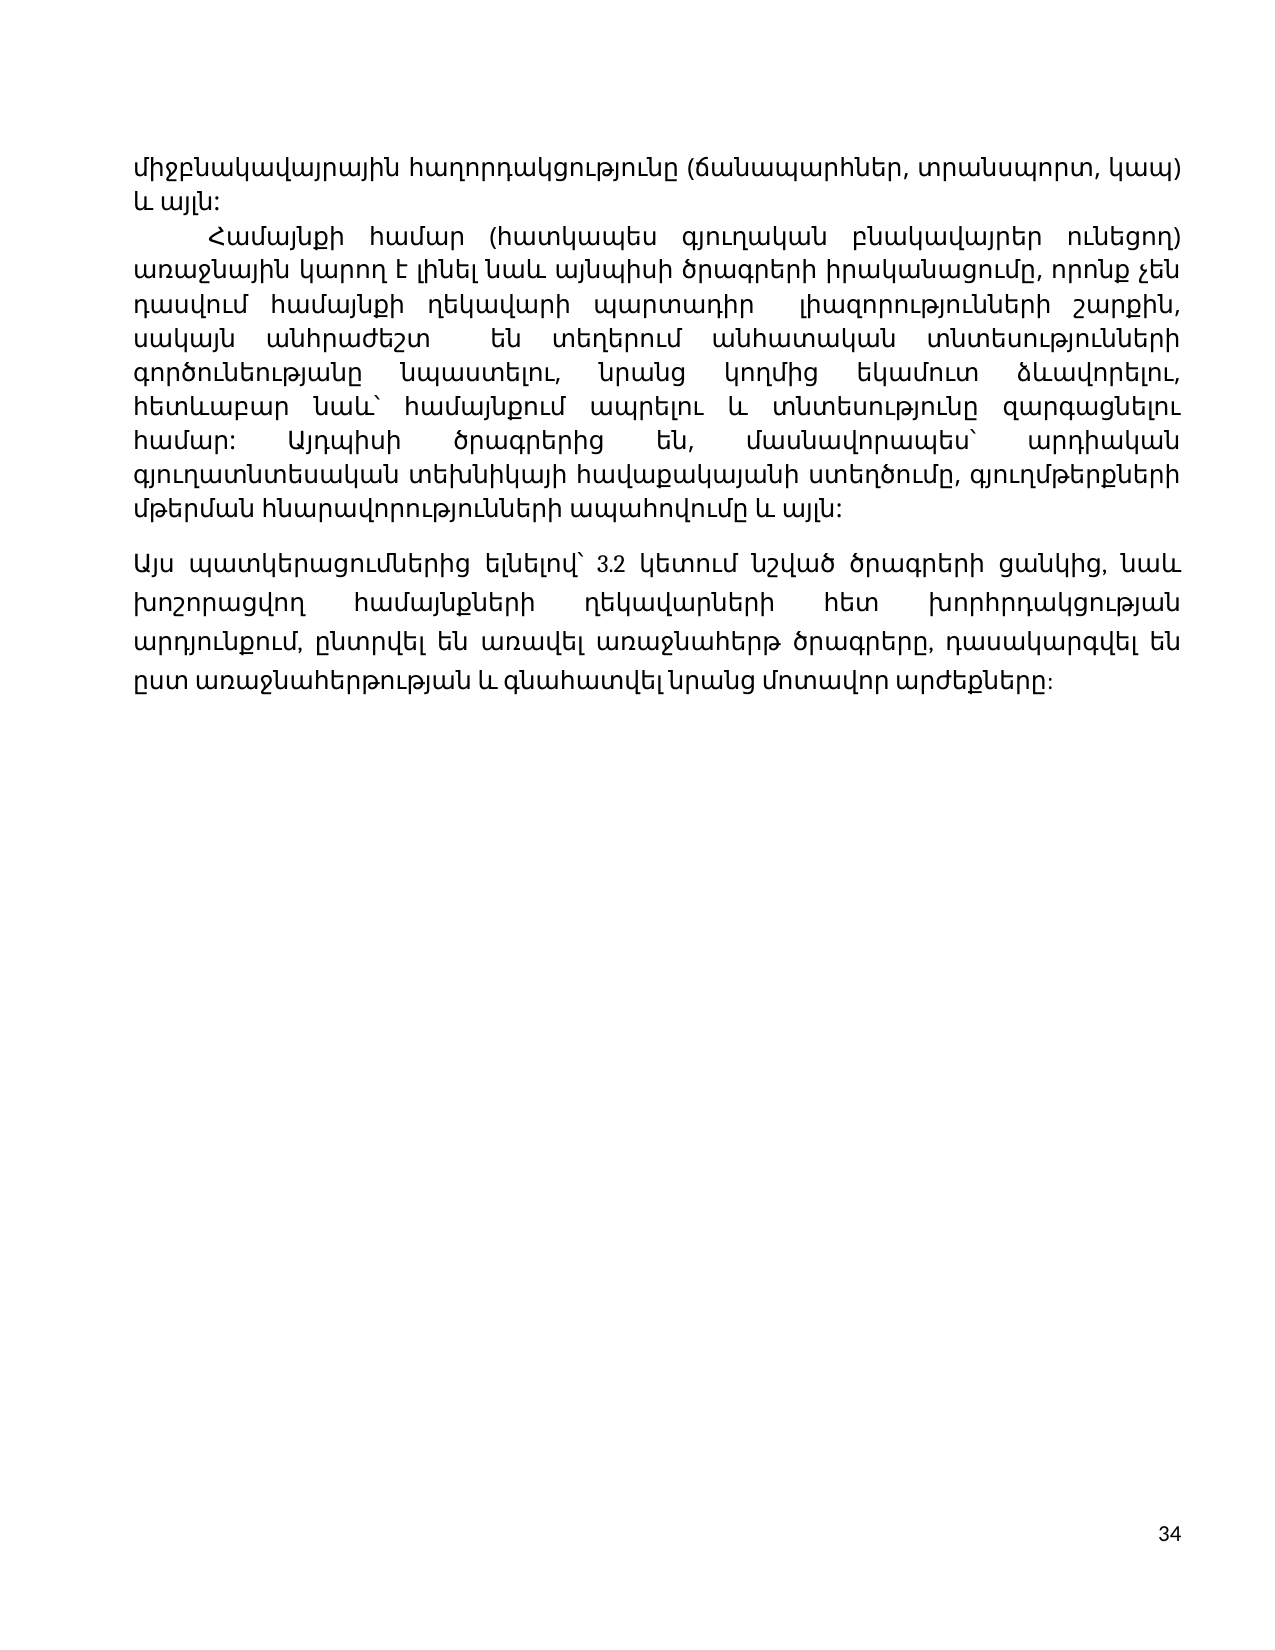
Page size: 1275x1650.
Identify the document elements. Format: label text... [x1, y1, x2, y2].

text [133, 150, 1181, 218]
text Համայնքի համար (հատկապես գյուղական բնակավայրեր ունեցող) առաջնային կարող է լինել նաև այնպիսի ծրագրերի իրականացումը, որոնք չեն դասվում համայնքի ղեկավարի պարտադիր լիազորությունների շարքին, սակայն անհրաժեշտ են տեղերում անհատական տնտեսությունների գործունեությանը նպաստելու, նրանց կողմից եկամուտ ձևավորելու, հետևաբար նաև՝ համայնքում ապրելու և տնտեսությունը զարգացնելու համար: Այդպիսի ծրագրերից են, մասնավորապես՝ արդիական գյուղատնտեսական տեխնիկայի հավաքակայանի ստեղծումը, գյուղմթերքների մթերման հնարավորությունների ապահովումը և այլն: [133, 218, 1181, 525]
subtitle Այս պատկերացումներից ելնելով՝ 3.2 կետում նշված ծրագրերի ցանկից, նաև խոշորացվող համայնքների ղեկավարների հետ խորհրդակցության արդյունքում, ընտրվել են առավել առաջնահերթ ծրագրերը, դասակարգվել են ըստ առաջնահերթության և գնահատվել նրանց մոտավոր արժեքները: [133, 546, 1181, 697]
